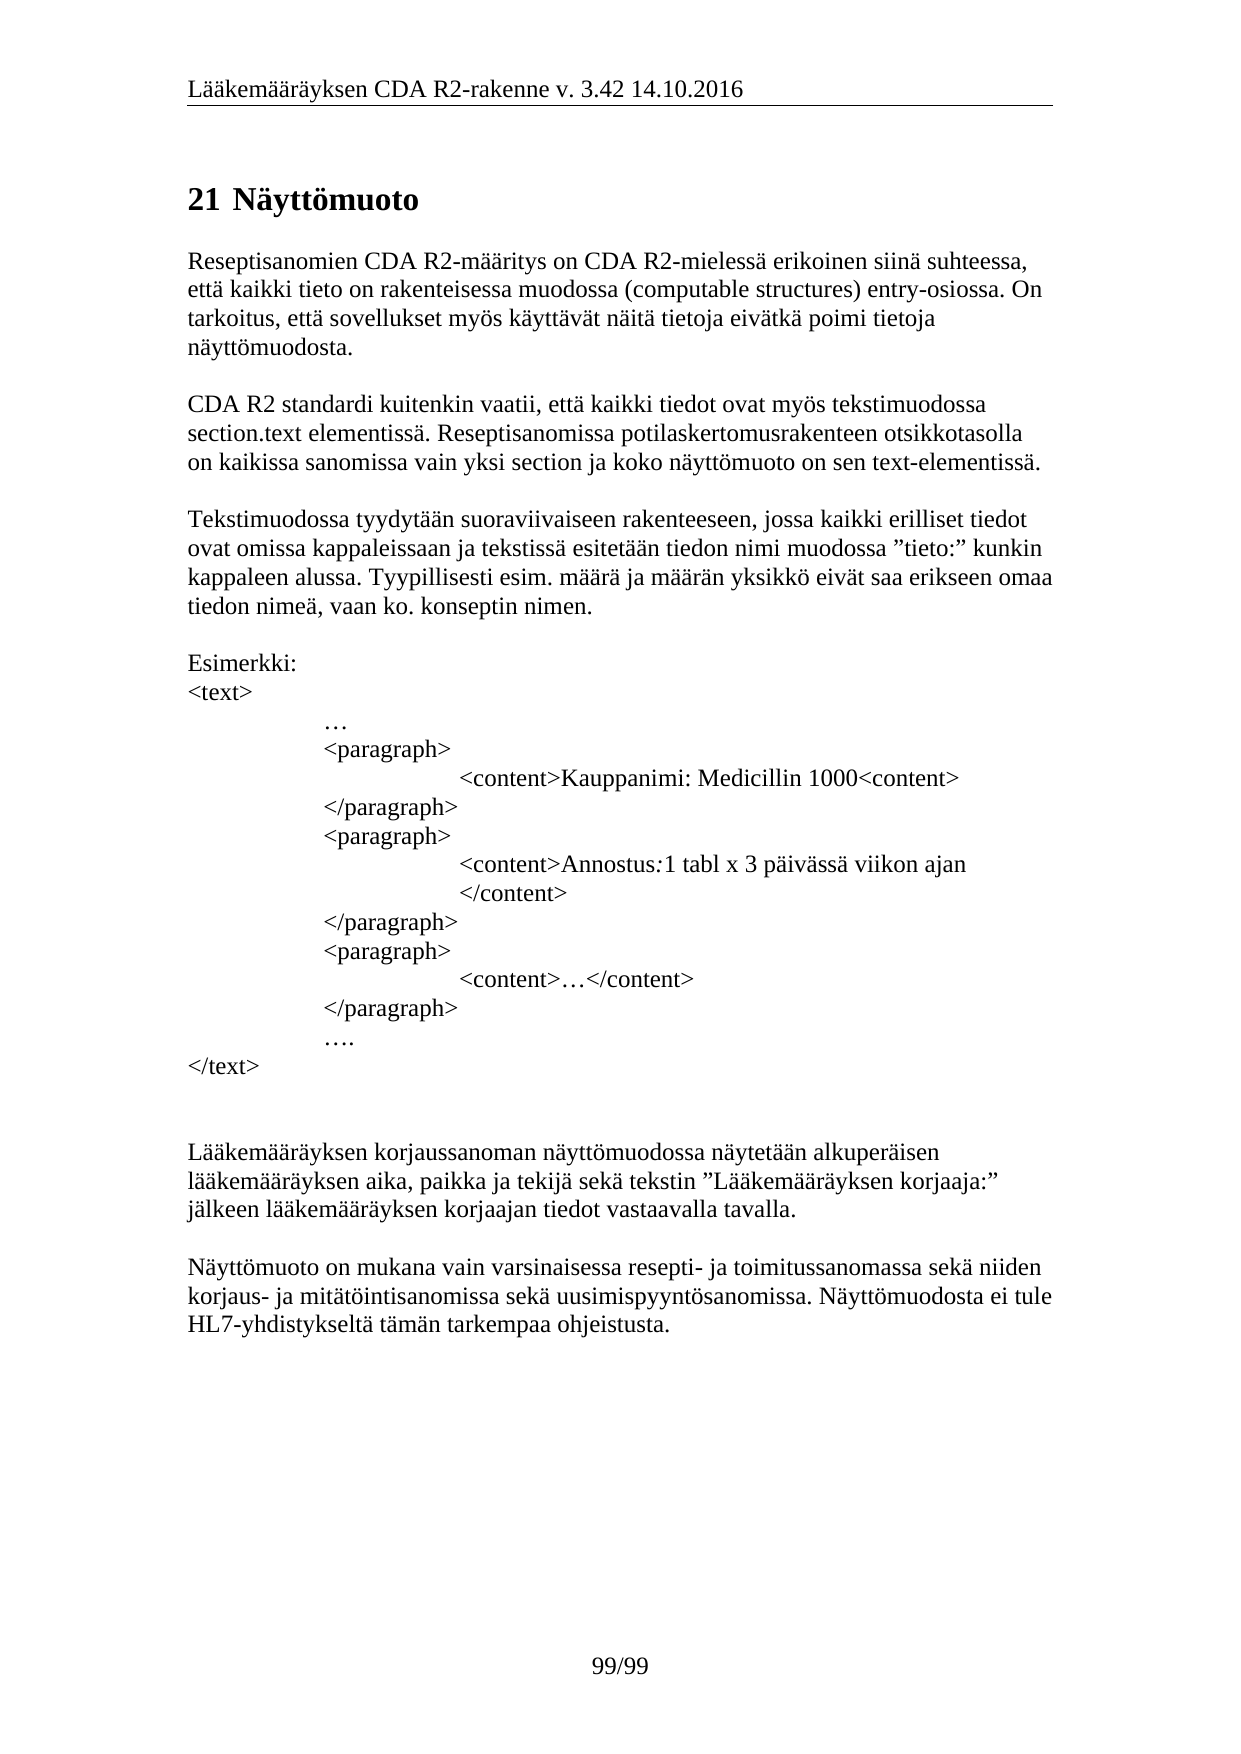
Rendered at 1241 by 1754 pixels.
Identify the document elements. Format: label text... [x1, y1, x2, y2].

text … [187, 706, 1053, 734]
text <paragraph> [187, 936, 1053, 964]
text Tekstimuodossa tyydytään suoraviivaiseen rakenteeseen, jossa kaikki erilliset tiedot ovat omissa kappaleissaan ja tekstissä esitetään tiedon nimi muodossa ”tieto:” kunkin kappaleen alussa. Tyypillisesti esim. määrä ja määrän yksikkö eivät saa erikseen omaa tiedon nimeä, vaan ko. konseptin nimen. [187, 504, 1053, 619]
text <paragraph> [187, 821, 1053, 849]
text </text> [187, 1051, 1053, 1079]
text <content>Kauppanimi: Medicillin 1000<content> [323, 763, 1053, 792]
text <content>…</content> [187, 964, 1053, 993]
text …. [187, 1022, 1053, 1051]
text <text> [187, 677, 1053, 706]
text <content>Annostus:1 tabl x 3 päivässä viikon ajan </content> [459, 849, 1053, 907]
text Reseptisanomien CDA R2-määritys on CDA R2-mielessä erikoinen siinä suhteessa, että kaikki tieto on rakenteisessa muodossa (computable structures) entry-osiossa. On tarkoitus, että sovellukset myös käyttävät näitä tietoja eivätkä poimi tietoja näyttömuodosta. [187, 246, 1053, 361]
text <paragraph> [187, 734, 1053, 763]
subtitle Näyttömuoto [187, 179, 1053, 217]
text CDA R2 standardi kuitenkin vaatii, että kaikki tiedot ovat myös tekstimuodossa section.text elementissä. Reseptisanomissa potilaskertomusrakenteen otsikkotasolla on kaikissa sanomissa vain yksi section ja koko näyttömuoto on sen text-elementissä. [187, 389, 1053, 476]
text </paragraph> [187, 792, 1053, 821]
text Näyttömuoto on mukana vain varsinaisessa resepti- ja toimitussanomassa sekä niiden korjaus- ja mitätöintisanomissa sekä uusimispyyntösanomissa. Näyttömuodosta ei tule HL7-yhdistykseltä tämän tarkempaa ohjeistusta. [187, 1252, 1053, 1338]
text </paragraph> [187, 907, 1053, 936]
text Lääkemääräyksen korjaussanoman näyttömuodossa näytetään alkuperäisen lääkemääräyksen aika, paikka ja tekijä sekä tekstin ”Lääkemääräyksen korjaaja:” jälkeen lääkemääräyksen korjaajan tiedot vastaavalla tavalla. [187, 1137, 1053, 1223]
text </paragraph> [187, 993, 1053, 1022]
text Esimerkki: [187, 648, 1053, 677]
